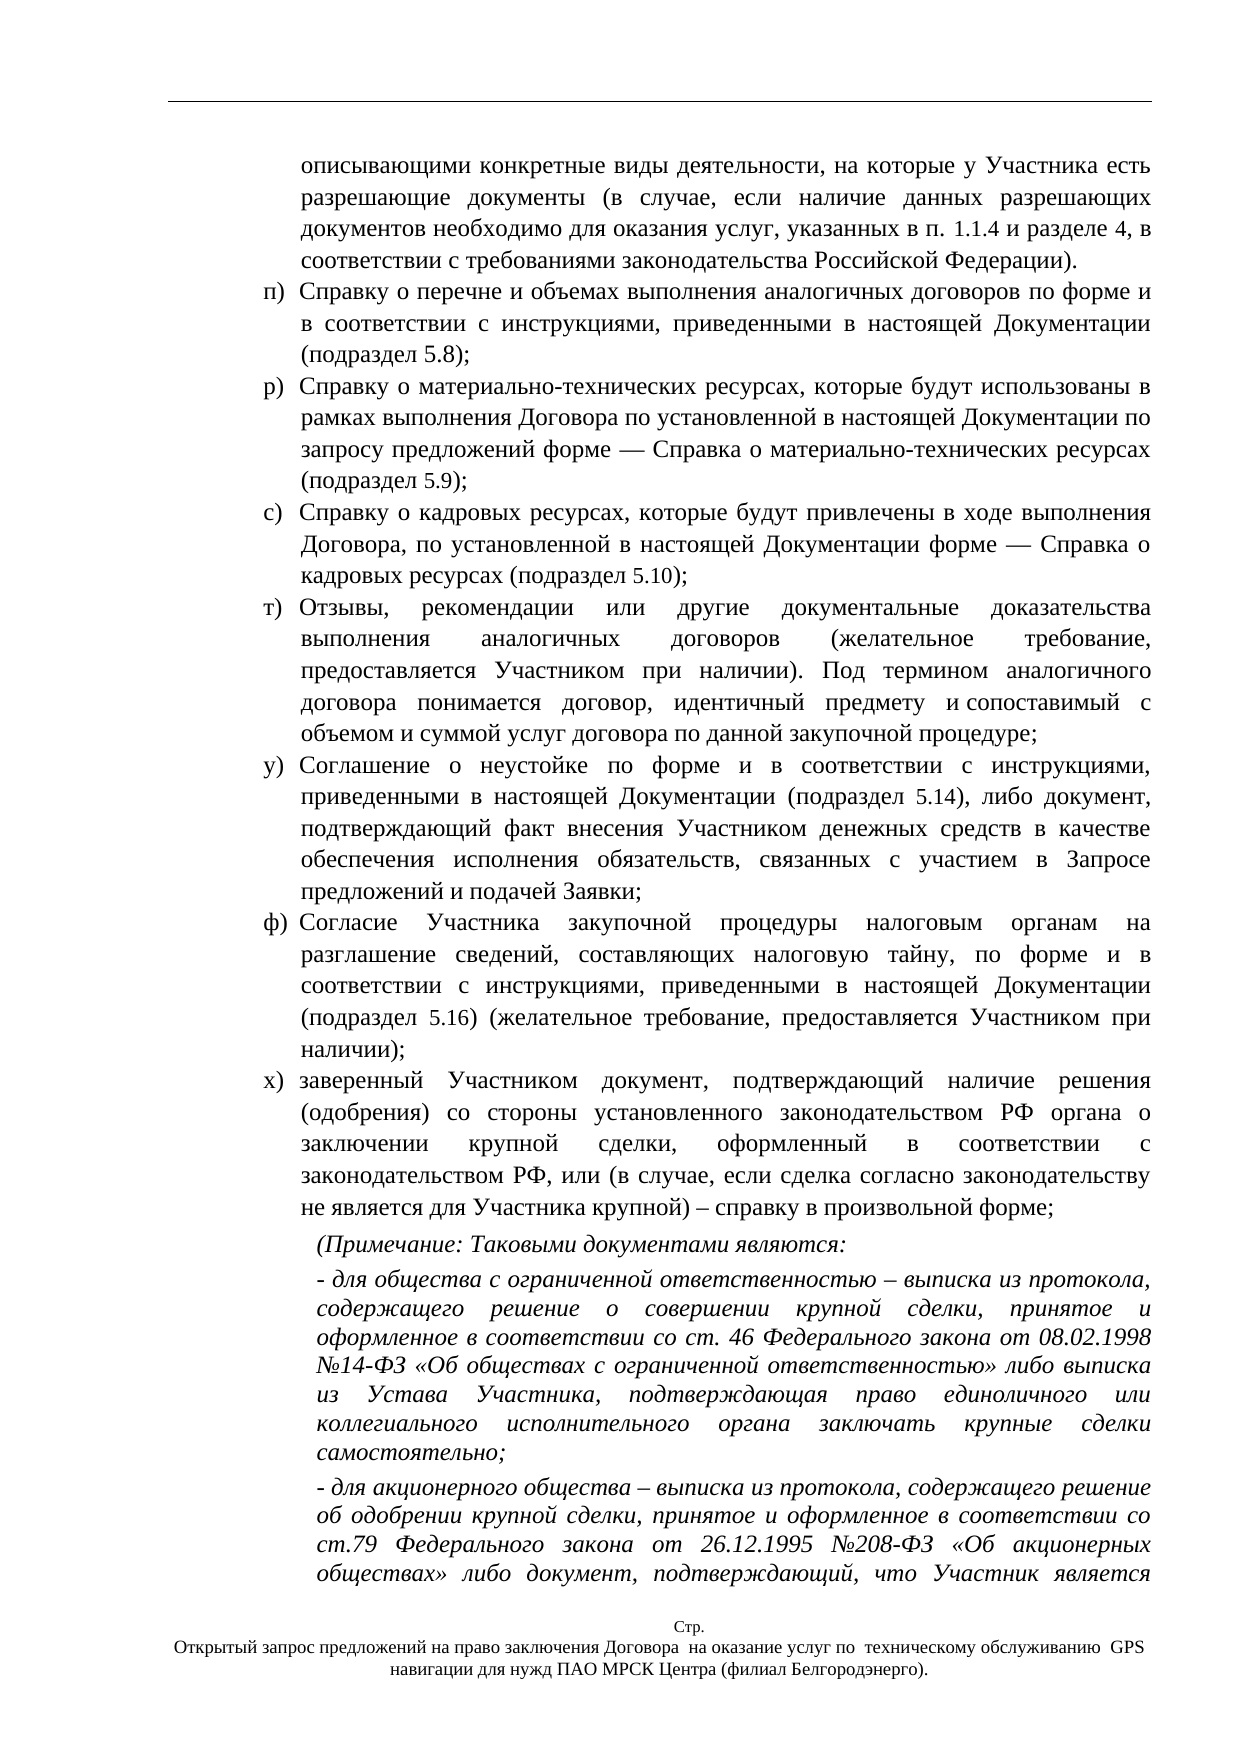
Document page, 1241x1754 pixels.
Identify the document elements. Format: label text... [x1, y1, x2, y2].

list Справку о перечне и объемах выполнения аналогичных договоров по форме и в соответствии с инструкциями, приведенными в настоящей Документации (подраздел 5.8); [263, 276, 1152, 368]
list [316, 1472, 1152, 1587]
list Справку о материально-технических ресурсах, которые будут использованы в рамках выполнения Договора по установленной в настоящей Документации по запросу предложений форме — Справка о материально-технических ресурсах (подраздел 5.9); [263, 371, 1152, 494]
list - для общества с ограниченной ответственностью – выписка из протокола, содержащего решение о совершении крупной сделки, принятое и оформленное в соответствии со ст. 46 Федерального закона от 08.02.1998 №14-ФЗ «Об обществах с ограниченной ответственностью» либо выписка из Устава Участника, подтверждающая право единоличного или коллегиального исполнительного органа заключать крупные сделки самостоятельно; [316, 1264, 1152, 1466]
list (Примечание: Таковыми документами являются: [316, 1229, 1152, 1258]
list Отзывы, рекомендации или другие документальные доказательства выполнения аналогичных договоров (желательное требование, предоставляется Участником при наличии). Под термином аналогичного договора понимается договор, идентичный предмету и сопоставимый с объемом и суммой услуг договора по данной закупочной процедуре; [263, 592, 1152, 747]
list Соглашение о неустойке по форме и в соответствии с инструкциями, приведенными в настоящей Документации (подраздел 5.14), либо документ, подтверждающий факт внесения Участником денежных средств в качестве обеспечения исполнения обязательств, связанных с участием в Запросе предложений и подачей Заявки; [263, 750, 1152, 905]
list заверенный Участником документ, подтверждающий наличие решения (одобрения) со стороны установленного законодательством РФ органа о заключении крупной сделки, оформленный в соответствии с законодательством РФ, или (в случае, если сделка согласно законодательству не является для Участника крупной) – справку в произвольной форме; [263, 1065, 1152, 1220]
list Справку о кадровых ресурсах, которые будут привлечены в ходе выполнения Договора, по установленной в настоящей Документации форме — Справка о кадровых ресурсах (подраздел 5.10); [263, 497, 1152, 589]
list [263, 150, 1152, 273]
list Согласие Участника закупочной процедуры налоговым органам на разглашение сведений, составляющих налоговую тайну, по форме и в соответствии с инструкциями, приведенными в настоящей Документации (подраздел 5.16) (желательное требование, предоставляется Участником при наличии); [263, 907, 1152, 1062]
